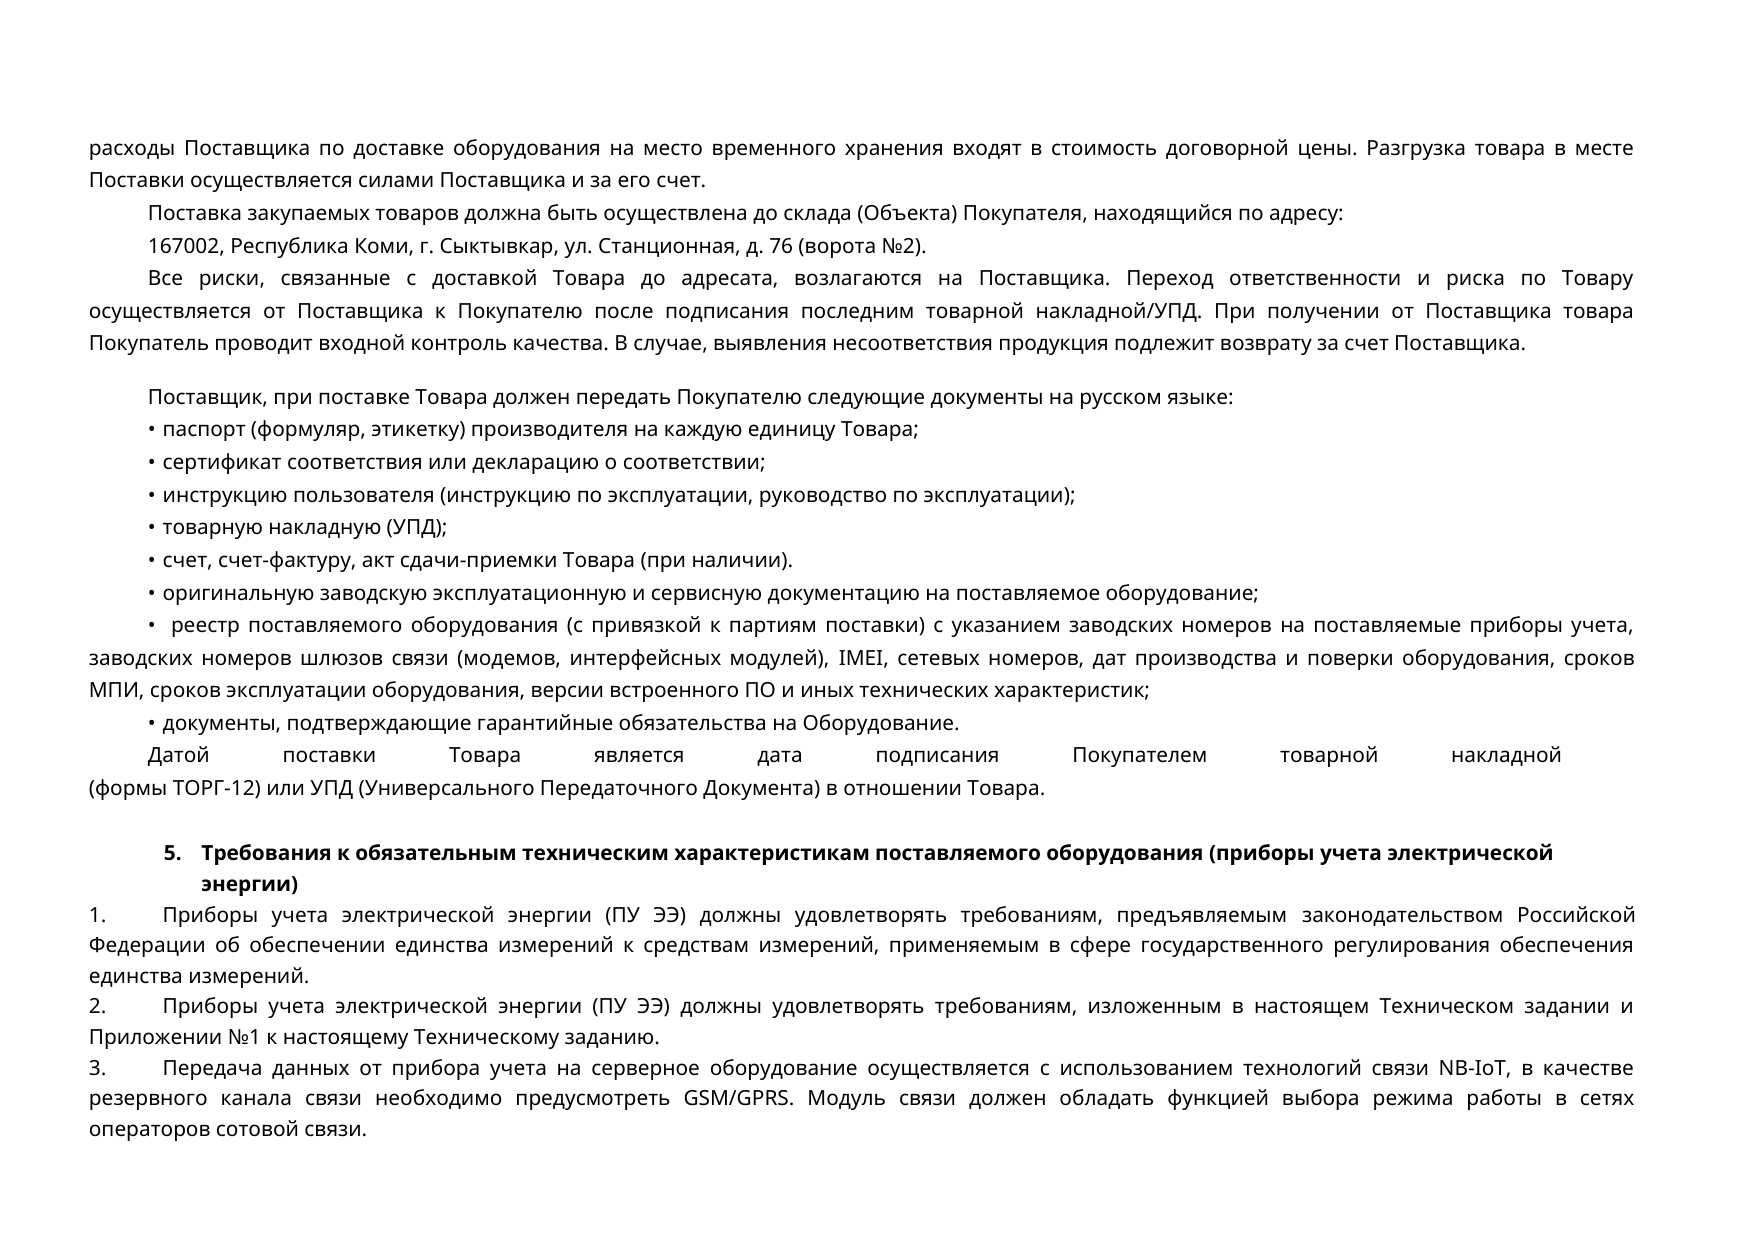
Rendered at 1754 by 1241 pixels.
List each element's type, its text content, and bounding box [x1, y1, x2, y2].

list Передача данных от прибора учета на серверное оборудование осуществляется с использованием технологий связи NB-IoT, в качестве резервного канала связи необходимо предусмотреть GSM/GPRS. Модуль связи должен обладать функцией выбора режима работы в сетях операторов сотовой связи. [89, 1053, 1636, 1142]
text • счет, счет-фактуру, акт сдачи-приемки Товара (при наличии). [89, 545, 1636, 573]
text Поставка закупаемых товаров должна быть осуществлена до склада (Объекта) Покупателя, находящийся по адресу: [89, 198, 1636, 227]
text • реестр поставляемого оборудования (с привязкой к партиям поставки) с указанием заводских номеров на поставляемые приборы учета, заводских номеров шлюзов связи (модемов, интерфейсных модулей), IMEI, сетевых номеров, дат производства и поверки оборудования, сроков МПИ, сроков эксплуатации оборудования, версии встроенного ПО и иных технических характеристик; [89, 610, 1636, 704]
text Датой поставки Товара является дата подписания Покупателем товарной накладной (формы ТОРГ-12) или УПД (Универсального Передаточного Документа) в отношении Товара. [89, 741, 1636, 802]
text • документы, подтверждающие гарантийные обязательства на Оборудование. [89, 708, 1636, 736]
text • сертификат соответствия или декларацию о соответствии; [89, 447, 1636, 476]
text • паспорт (формуляр, этикетку) производителя на каждую единицу Товара; [89, 414, 1636, 443]
text 167002, Республика Коми, г. Сыктывкар, ул. Станционная, д. 76 (ворота №2). [89, 231, 1636, 259]
text Все риски, связанные с доставкой Товара до адресата, возлагаются на Поставщика. Переход ответственности и риска по Товару осуществляется от Поставщика к Покупателю после подписания последним товарной накладной/УПД. При получении от Поставщика товара Покупатель проводит входной контроль качества. В случае, выявления несоответствия продукция подлежит возврату за счет Поставщика. [89, 263, 1636, 357]
text • товарную накладную (УПД); [89, 512, 1636, 541]
list Приборы учета электрической энергии (ПУ ЭЭ) должны удовлетворять требованиям, изложенным в настоящем Техническом задании и Приложении №1 к настоящему Техническому заданию. [89, 992, 1636, 1051]
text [89, 133, 1636, 194]
text • оригинальную заводскую эксплуатационную и сервисную документацию на поставляемое оборудование; [89, 578, 1636, 606]
list Требования к обязательным техническим характеристикам поставляемого оборудования (приборы учета электрической энергии) [164, 838, 1636, 897]
text • инструкцию пользователя (инструкцию по эксплуатации, руководство по эксплуатации); [89, 480, 1636, 508]
list Приборы учета электрической энергии (ПУ ЭЭ) должны удовлетворять требованиям, предъявляемым законодательством Российской Федерации об обеспечении единства измерений к средствам измерений, применяемым в сфере государственного регулирования обеспечения единства измерений. [89, 900, 1636, 989]
text Поставщик, при поставке Товара должен передать Покупателю следующие документы на русском языке: [89, 382, 1636, 410]
